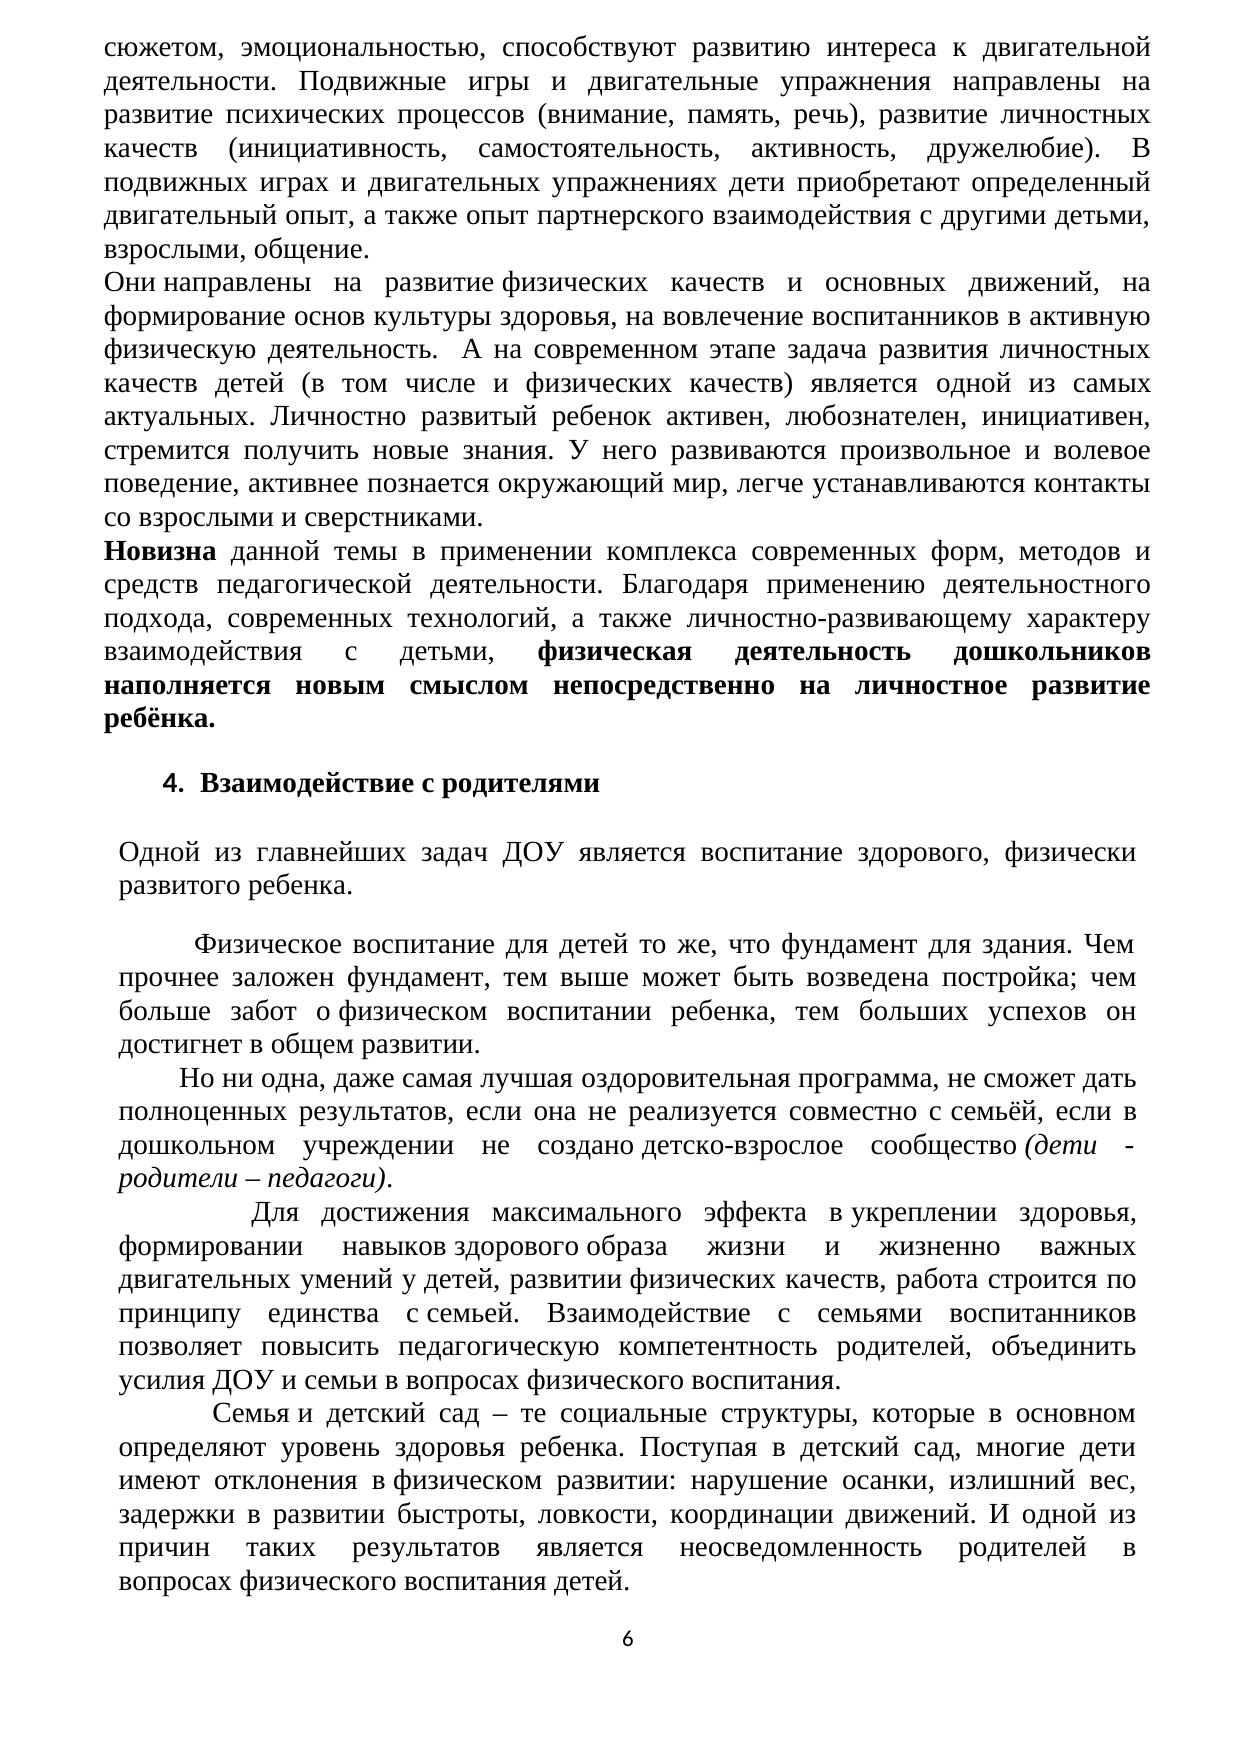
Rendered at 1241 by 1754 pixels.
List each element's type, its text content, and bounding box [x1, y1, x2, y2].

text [103, 29, 1152, 264]
text Новизна данной темы в применении комплекса современных форм, методов и средств педагогической деятельности. Благодаря применению деятельностного подхода, современных технологий, а также личностно-развивающему характеру взаимодействия с детьми, физическая деятельность дошкольников наполняется новым смыслом непосредственно на личностное развитие ребёнка. [103, 533, 1152, 734]
text Одной из главнейших задач ДОУ является воспитание здорового, физически развитого ребенка. [118, 834, 1137, 901]
text Физическое воспитание для детей то же, что фундамент для здания. Чем прочнее заложен фундамент, тем выше может быть возведена постройка; чем больше забот о физическом воспитании ребенка, тем больших успехов он достигнет в общем развитии. [118, 926, 1137, 1060]
text Они направлены на развитие физических качеств и основных движений, на формирование основ культуры здоровья, на вовлечение воспитанников в активную физическую деятельность. А на современном этапе задача развития личностных качеств детей (в том числе и физических качеств) является одной из самых актуальных. Личностно развитый ребенок активен, любознателен, инициативен, стремится получить новые знания. У него развиваются произвольное и волевое поведение, активнее познается окружающий мир, легче устанавливаются контакты со взрослыми и сверстниками. [103, 264, 1152, 533]
text Но ни одна, даже самая лучшая оздоровительная программа, не сможет дать полноценных результатов, если она не реализуется совместно с семьёй, если в дошкольном учреждении не создано детско-взрослое сообщество (дети - родители – педагоги). [118, 1060, 1137, 1194]
list Взаимодействие с родителями [162, 764, 1152, 800]
text Семья и детский сад – те социальные структуры, которые в основном определяют уровень здоровья ребенка. Поступая в детский сад, многие дети имеют отклонения в физическом развитии: нарушение осанки, излишний вес, задержки в развитии быстроты, ловкости, координации движений. И одной из причин таких результатов является неосведомленность родителей в вопросах физического воспитания детей. [118, 1395, 1137, 1597]
text Для достижения максимального эффекта в укреплении здоровья, формировании навыков здорового образа жизни и жизненно важных двигательных умений у детей, развитии физических качеств, работа строится по принципу единства с семьей. Взаимодействие с семьями воспитанников позволяет повысить педагогическую компетентность родителей, объединить усилия ДОУ и семьи в вопросах физического воспитания. [118, 1194, 1137, 1395]
